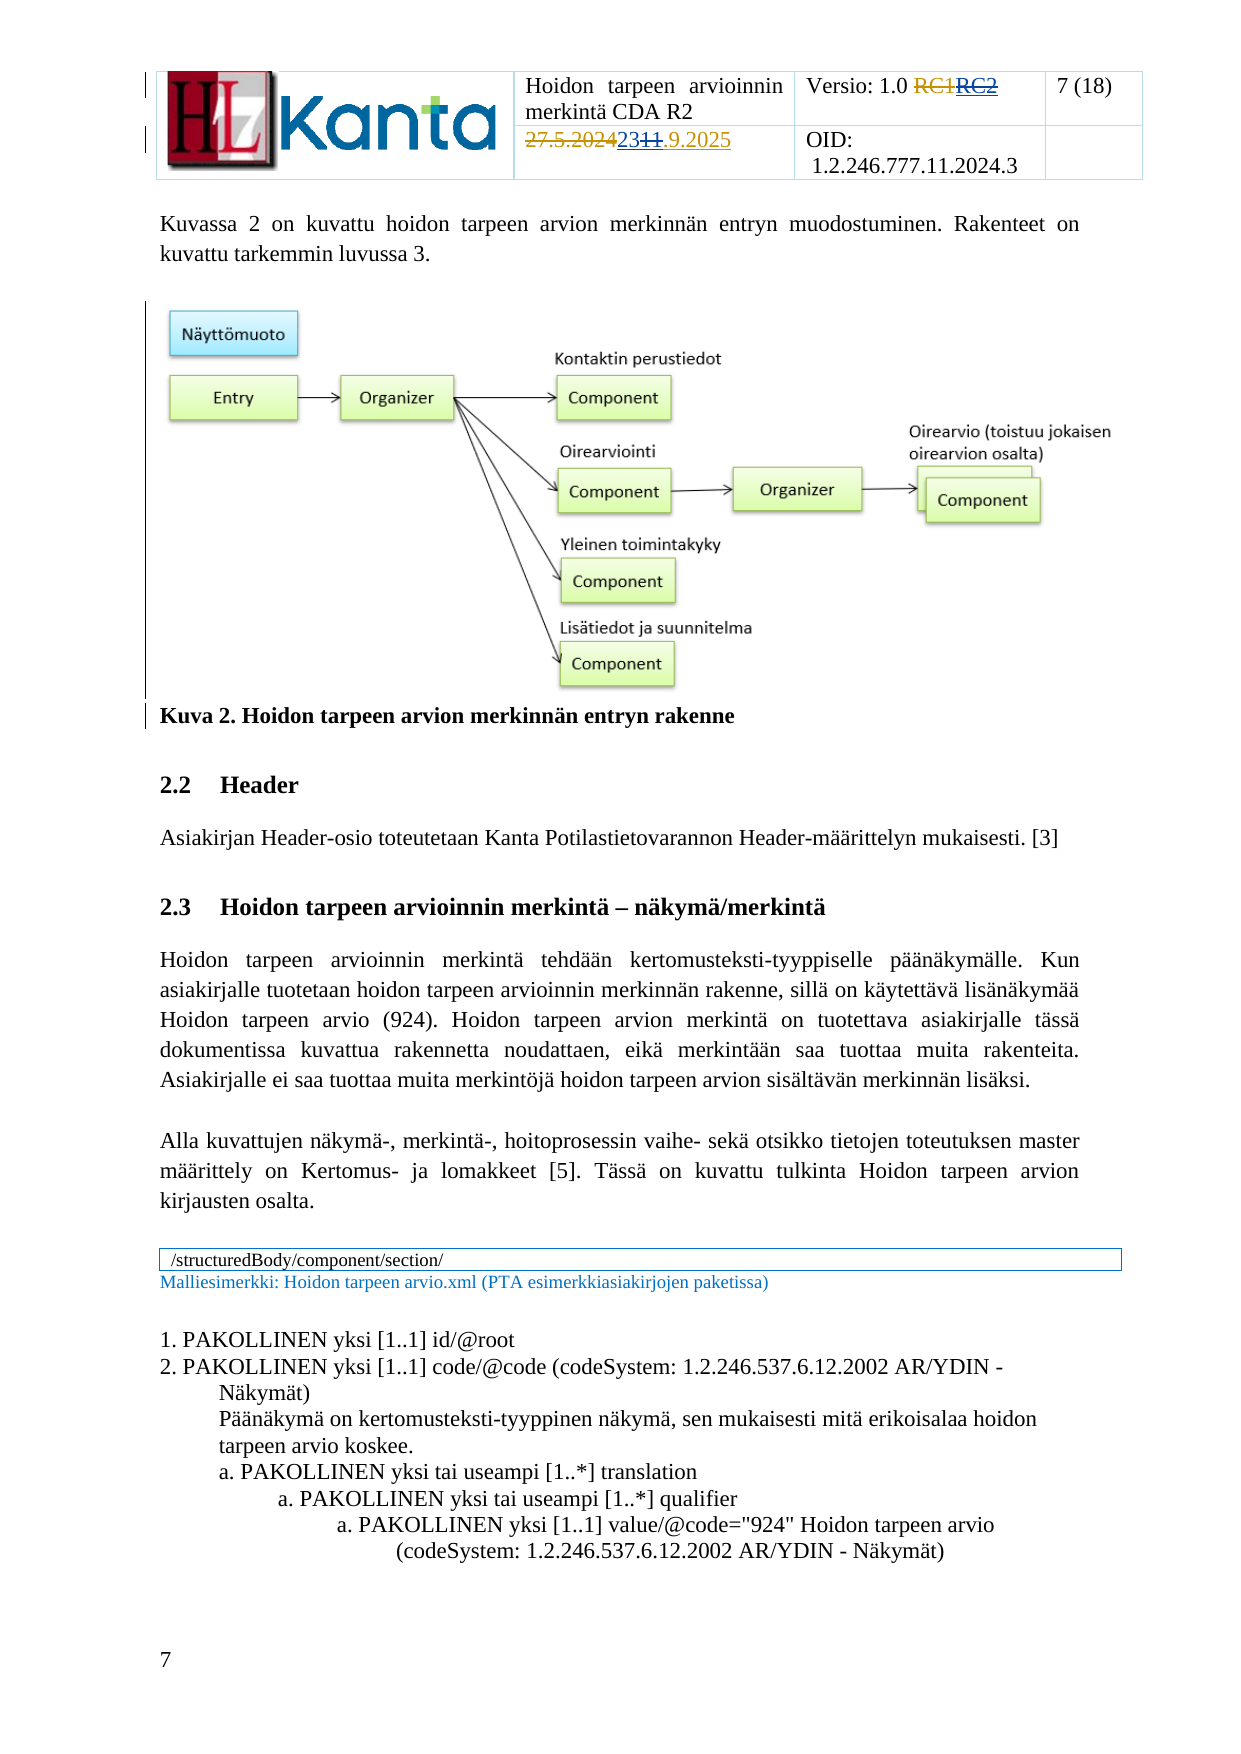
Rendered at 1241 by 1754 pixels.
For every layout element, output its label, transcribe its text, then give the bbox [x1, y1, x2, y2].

text 1. PAKOLLINEN yksi [1..1] id/@root [159, 1326, 1081, 1353]
text Kuva 2. Hoidon tarpeen arvion merkinnän entryn rakenne [159, 703, 1081, 729]
table_header /structuredBody/component/section/ [160, 1249, 1121, 1270]
text Asiakirjan Header-osio toteutetaan Kanta Potilastietovarannon Header-määrittelyn mukaisesti. [3] [159, 824, 1081, 851]
text a. PAKOLLINEN yksi tai useampi [1..*] translation [218, 1458, 1081, 1484]
text Hoidon tarpeen arvioinnin merkintä tehdään kertomusteksti-tyyppiselle päänäkymälle. Kun asiakirjalle tuotetaan hoidon tarpeen arvioinnin merkinnän rakenne, sillä on käytettävä lisänäkymää Hoidon tarpeen arvio (924). Hoidon tarpeen arvion merkintä on tuotettava asiakirjalle tässä dokumentissa kuvattua rakennetta noudattaen, eikä merkintään saa tuottaa muita rakenteita. Asiakirjalle ei saa tuottaa muita merkintöjä hoidon tarpeen arvion sisältävän merkinnän lisäksi. [159, 946, 1081, 1093]
text Malliesimerkki: Hoidon tarpeen arvio.xml (PTA esimerkkiasiakirjojen paketissa) [159, 1271, 1081, 1293]
text Alla kuvattujen näkymä-, merkintä-, hoitoprosessin vaihe- sekä otsikko tietojen toteutuksen master määrittely on Kertomus- ja lomakkeet [5]. Tässä on kuvattu tulkinta Hoidon tarpeen arvion kirjausten osalta. [159, 1127, 1081, 1214]
text a. PAKOLLINEN yksi tai useampi [1..*] qualifier [278, 1484, 1081, 1511]
text Kuvassa 2 on kuvattu hoidon tarpeen arvion merkinnän entryn muodostuminen. Rakenteet on kuvattu tarkemmin luvussa 3. [159, 210, 1081, 267]
subtitle Hoidon tarpeen arvioinnin merkintä – näkymä/merkintä [159, 892, 1081, 921]
subtitle Header [159, 770, 1081, 799]
picture [167, 71, 279, 171]
text a. PAKOLLINEN yksi [1..1] value/@code="924" Hoidon tarpeen arvio (codeSystem: 1.2.246.537.6.12.2002 AR/YDIN - Näkymät) [337, 1511, 1081, 1564]
picture [281, 96, 496, 150]
text 2. PAKOLLINEN yksi [1..1] code/@code (codeSystem: 1.2.246.537.6.12.2002 AR/YDIN - Näkymät) Päänäkymä on kertomusteksti-tyyppinen näkymä, sen mukaisesti mitä erikoisalaa hoidon tarpeen arvio koskee. [159, 1353, 1081, 1458]
picture [159, 300, 1123, 699]
